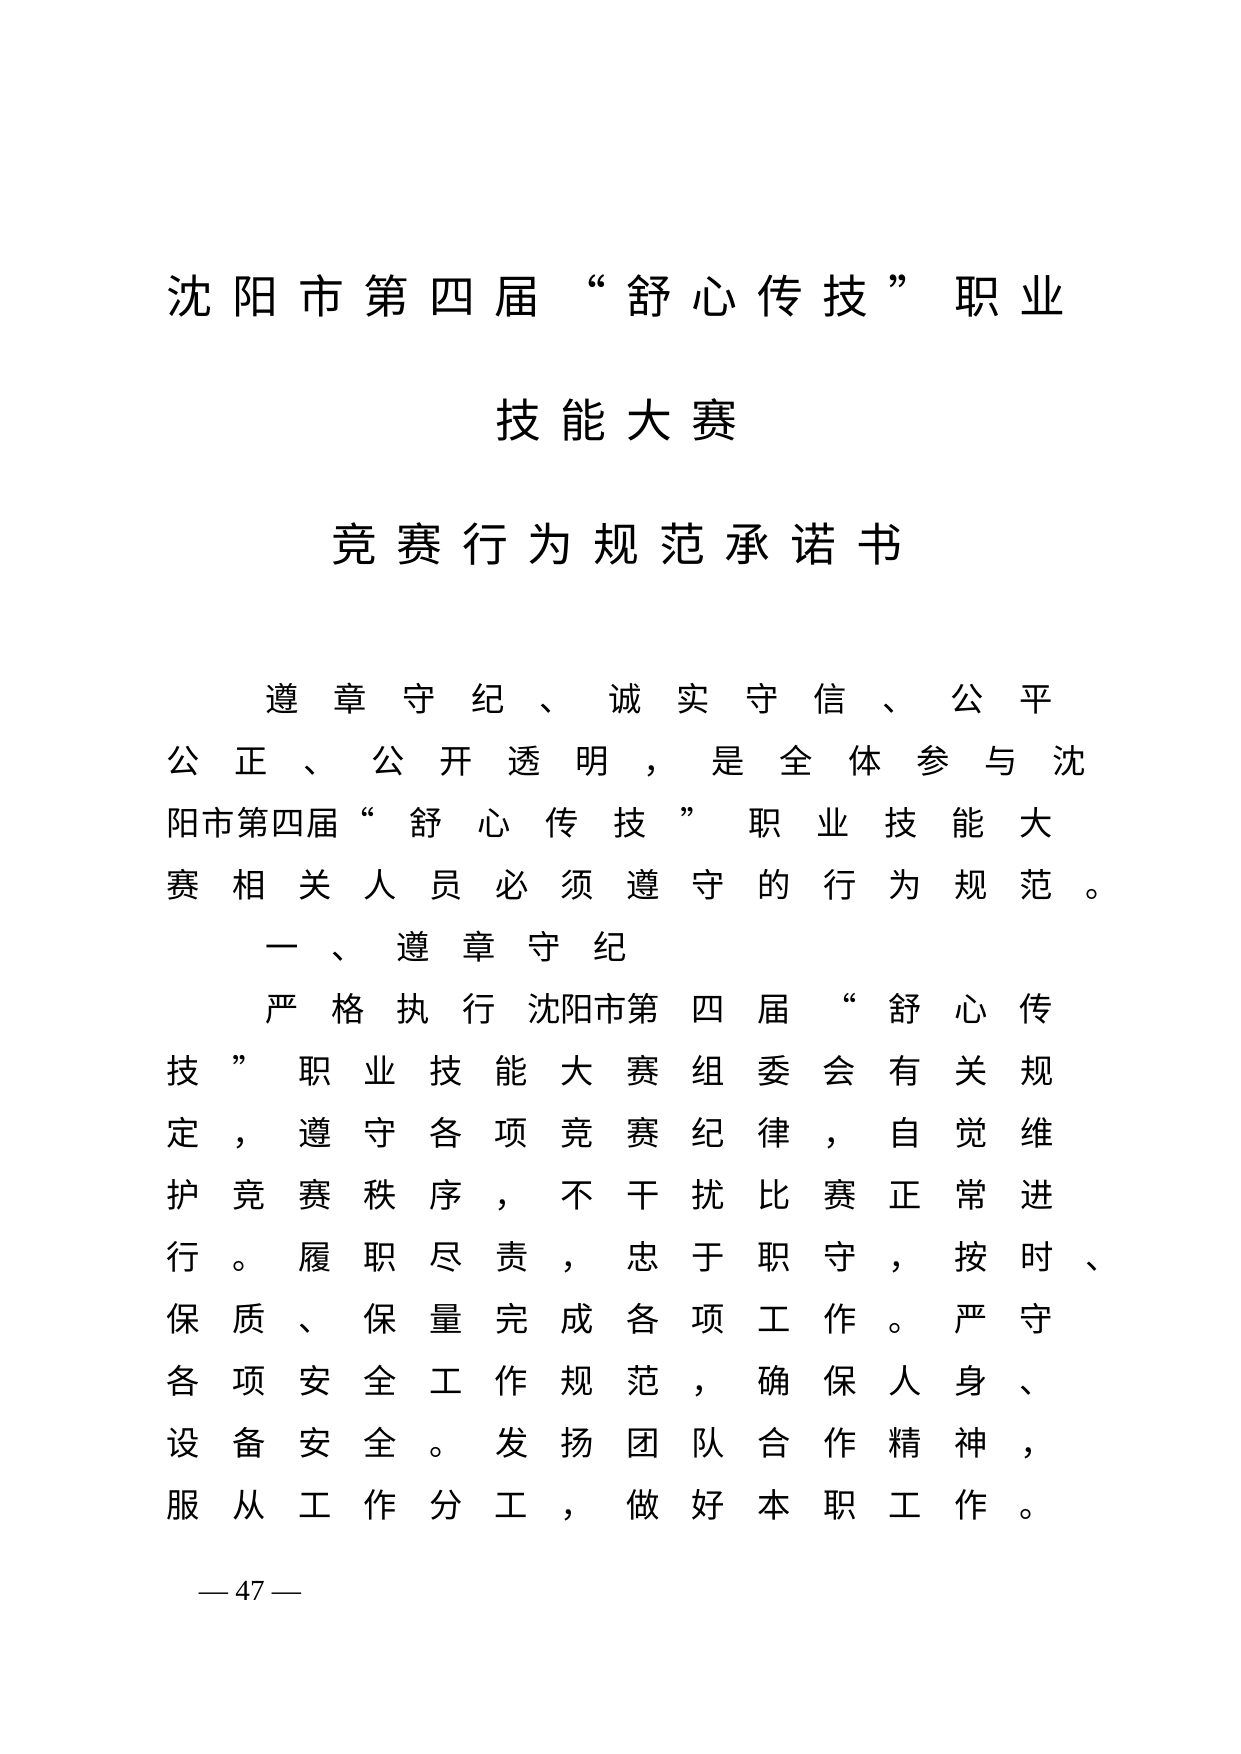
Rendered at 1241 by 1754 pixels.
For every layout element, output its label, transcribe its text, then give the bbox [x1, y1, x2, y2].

text 遵章守纪、诚实守信、公平公正、公开透明，是全体参与沈阳市第四届“舒心传技”职业技能大赛相关人员必须遵守的行为规范。 [167, 666, 1085, 914]
text 一、遵章守纪 [167, 914, 1085, 976]
text 竞赛行为规范承诺书 [167, 480, 1085, 604]
text 沈阳市第四届“舒心传技”职业技能大赛 [167, 232, 1085, 480]
